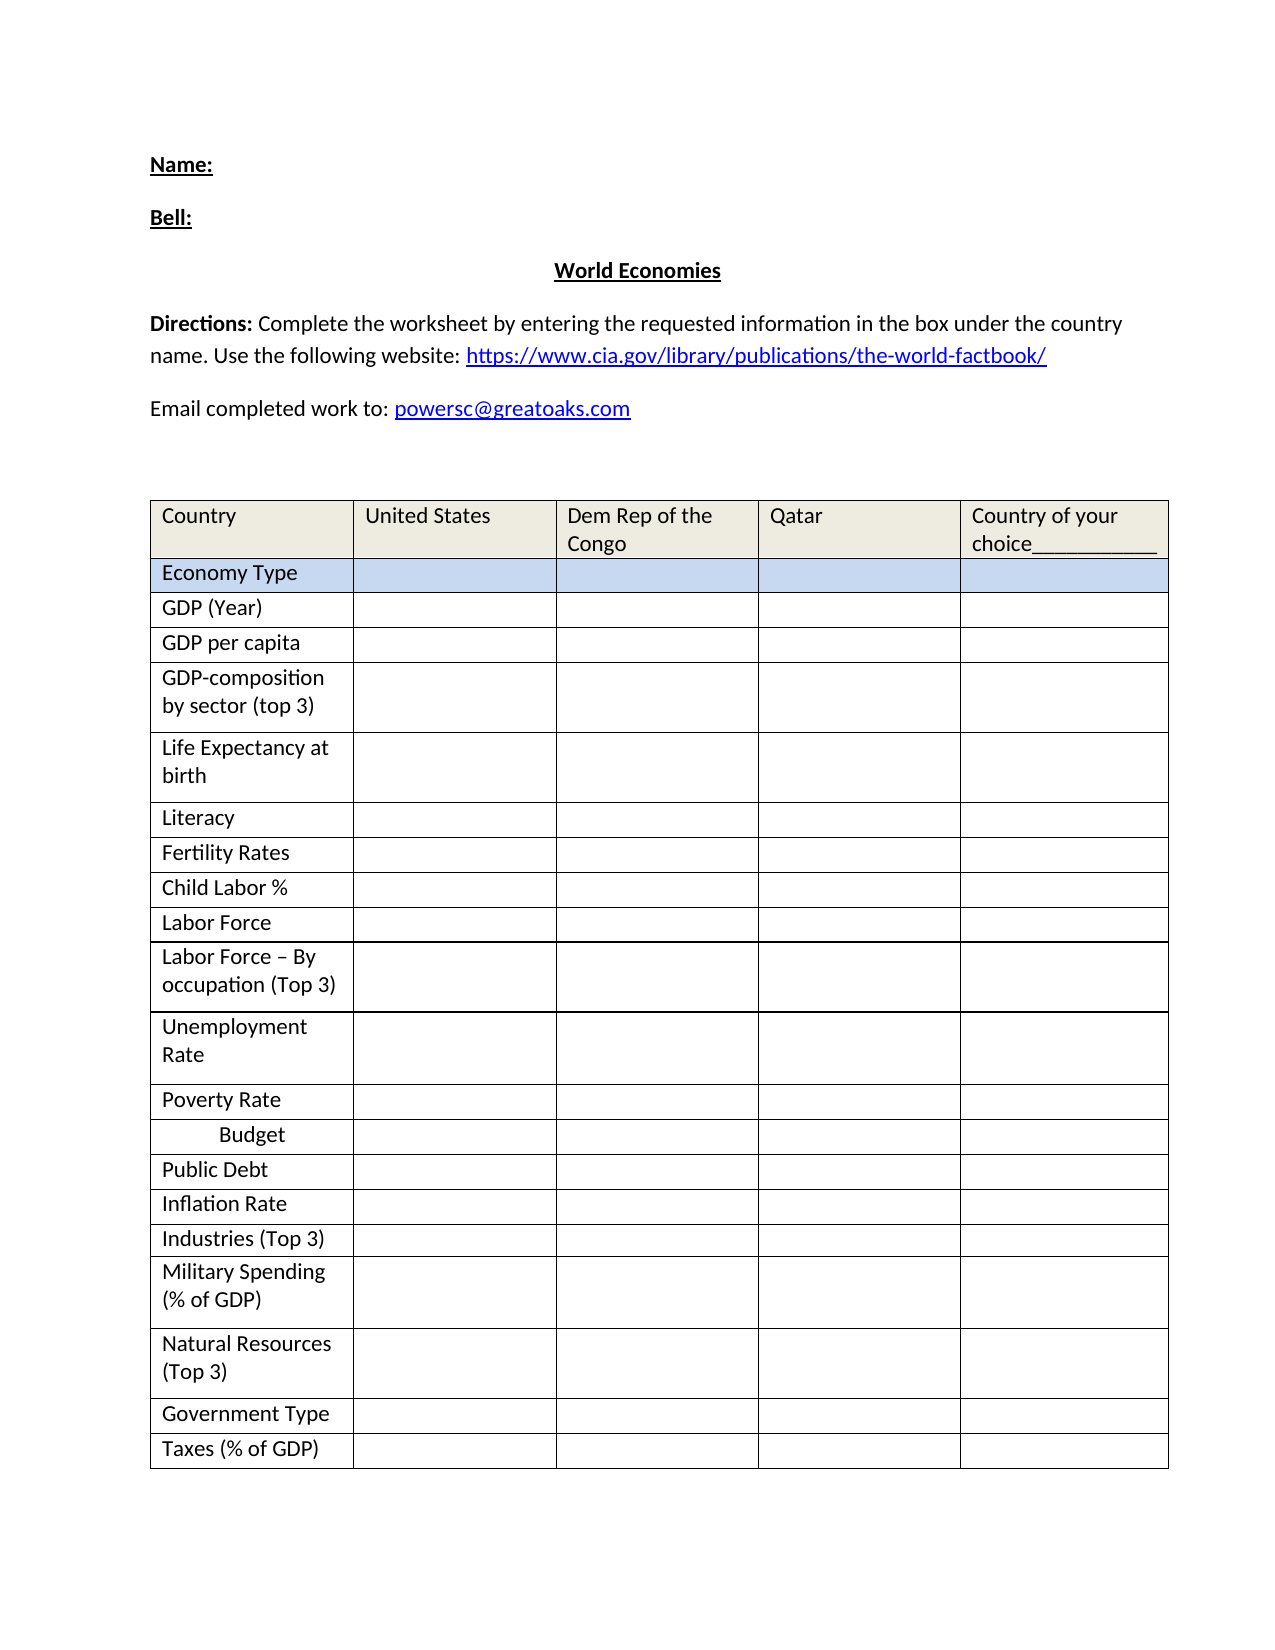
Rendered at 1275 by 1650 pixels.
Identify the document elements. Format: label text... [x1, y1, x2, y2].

table_cell [354, 803, 556, 837]
table_cell Fertility Rates [151, 838, 353, 872]
table_cell [354, 1120, 556, 1154]
table_cell [759, 1120, 960, 1154]
table_cell [557, 1399, 758, 1433]
table_cell [557, 1085, 758, 1119]
table_cell [354, 1399, 556, 1433]
table_cell [759, 733, 960, 802]
table_cell [354, 1085, 556, 1119]
table_cell [759, 1434, 960, 1468]
table_cell [961, 803, 1168, 837]
table_cell [961, 943, 1168, 1011]
table_cell Public Debt [151, 1155, 353, 1188]
table_cell [961, 1013, 1168, 1084]
table_cell [759, 1225, 960, 1256]
table_cell [557, 908, 758, 941]
table_cell [961, 628, 1168, 662]
table_cell Unemployment Rate [151, 1013, 353, 1084]
table_cell [354, 1013, 556, 1084]
table_cell [961, 908, 1168, 941]
table_cell Labor Force [151, 908, 353, 941]
table_cell [961, 1085, 1168, 1119]
table_cell [557, 1225, 758, 1256]
table_cell [961, 1434, 1168, 1468]
table_cell [759, 559, 960, 592]
table_cell Government Type [151, 1399, 353, 1433]
table_cell [354, 733, 556, 802]
table_cell [354, 663, 556, 732]
table_header Dem Rep of the Congo [557, 501, 758, 557]
table_cell [961, 1225, 1168, 1256]
table_cell [557, 803, 758, 837]
table_cell [557, 873, 758, 907]
text World Economies [150, 256, 1125, 284]
table_cell [759, 943, 960, 1011]
table_cell Budget [151, 1120, 353, 1154]
table_cell Labor Force – By occupation (Top 3) [151, 943, 353, 1011]
table_cell [759, 1085, 960, 1119]
table_cell [557, 1434, 758, 1468]
table_header Country [151, 501, 353, 557]
table_cell [354, 628, 556, 662]
table_cell [759, 1190, 960, 1223]
table_cell [557, 1120, 758, 1154]
table_cell [961, 733, 1168, 802]
text Name: [150, 150, 1125, 178]
table_cell [961, 663, 1168, 732]
table_cell [557, 733, 758, 802]
text Directions: Complete the worksheet by entering the requested information in the box under the country name. Use the following website: https://www.cia.gov/library/publications/the-world-factbook/ [150, 309, 1125, 369]
table_cell [557, 1190, 758, 1223]
table_cell [759, 663, 960, 732]
text Bell: [150, 203, 1125, 231]
table_cell [759, 873, 960, 907]
table_cell Literacy [151, 803, 353, 837]
table_cell [354, 593, 556, 627]
table_cell [354, 943, 556, 1011]
table_header Country of your choice___________ [961, 501, 1168, 557]
table_cell [354, 1155, 556, 1188]
table_cell [759, 1155, 960, 1188]
table_cell [759, 1399, 960, 1433]
table_cell [557, 559, 758, 592]
table_cell [557, 838, 758, 872]
table_cell Life Expectancy at birth [151, 733, 353, 802]
table_cell [961, 1329, 1168, 1398]
table_cell [759, 908, 960, 941]
table_cell [354, 1225, 556, 1256]
table_cell [961, 838, 1168, 872]
table_cell Natural Resources (Top 3) [151, 1329, 353, 1398]
table_cell [557, 628, 758, 662]
table_cell GDP-composition by sector (top 3) [151, 663, 353, 732]
table_cell [759, 1013, 960, 1084]
table_cell [557, 1329, 758, 1398]
table_cell [354, 838, 556, 872]
table_cell Poverty Rate [151, 1085, 353, 1119]
table_cell [961, 873, 1168, 907]
table_cell [557, 1257, 758, 1328]
table_cell Taxes (% of GDP) [151, 1434, 353, 1468]
table_cell [354, 1434, 556, 1468]
table_cell [354, 559, 556, 592]
table_cell [354, 1190, 556, 1223]
table_cell Economy Type [151, 559, 353, 592]
table_cell Inflation Rate [151, 1190, 353, 1223]
table_cell [961, 559, 1168, 592]
table_cell [557, 593, 758, 627]
table_cell [759, 593, 960, 627]
table_cell [557, 1155, 758, 1188]
table_cell GDP per capita [151, 628, 353, 662]
table_cell [961, 593, 1168, 627]
table_cell [759, 1257, 960, 1328]
table_cell [961, 1120, 1168, 1154]
table_cell Child Labor % [151, 873, 353, 907]
table_cell [354, 873, 556, 907]
table_cell [759, 1329, 960, 1398]
table_header United States [354, 501, 556, 557]
table_cell [759, 628, 960, 662]
table_cell [759, 803, 960, 837]
table_cell [354, 908, 556, 941]
table_cell GDP (Year) [151, 593, 353, 627]
table_cell [557, 663, 758, 732]
table_cell [759, 838, 960, 872]
table_header Qatar [759, 501, 960, 557]
table_cell Military Spending (% of GDP) [151, 1257, 353, 1328]
table_cell [354, 1329, 556, 1398]
table_cell [961, 1155, 1168, 1188]
table_cell Industries (Top 3) [151, 1225, 353, 1256]
table_cell [961, 1257, 1168, 1328]
table_cell [961, 1190, 1168, 1223]
table_cell [557, 943, 758, 1011]
table_cell [557, 1013, 758, 1084]
table_cell [354, 1257, 556, 1328]
table_cell [961, 1399, 1168, 1433]
text Email completed work to: powersc@greatoaks.com [150, 394, 1125, 422]
